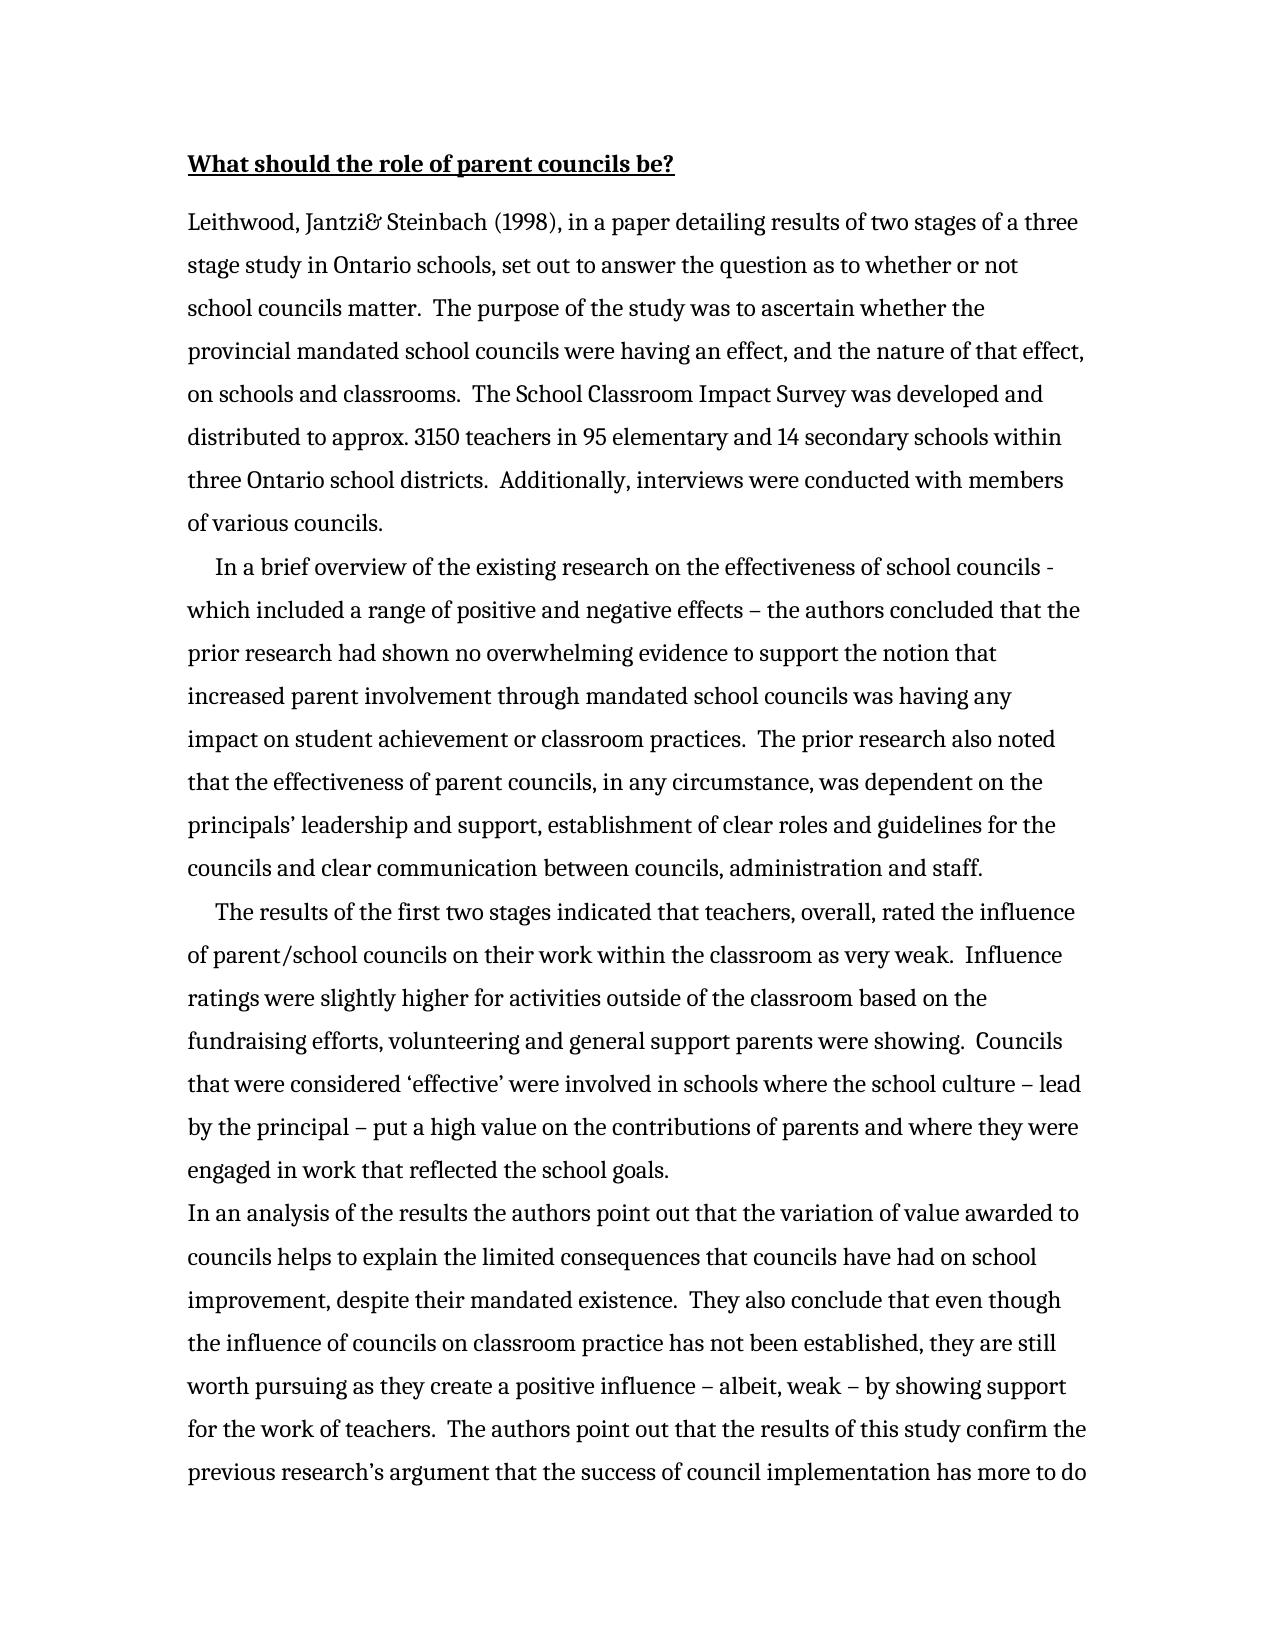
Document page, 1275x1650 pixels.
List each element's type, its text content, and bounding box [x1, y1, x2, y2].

text The results of the first two stages indicated that teachers, overall, rated the influence of parent/school councils on their work within the classroom as very weak. Influence ratings were slightly higher for activities outside of the classroom based on the fundraising efforts, volunteering and general support parents were showing. Councils that were considered ‘effective’ were involved in schools where the school culture – lead by the principal – put a high value on the contributions of parents and where they were engaged in work that reflected the school goals. [187, 897, 1087, 1185]
text In a brief overview of the existing research on the effectiveness of school councils - which included a range of positive and negative effects – the authors concluded that the prior research had shown no overwhelming evidence to support the notion that increased parent involvement through mandated school councils was having any impact on student achievement or classroom practices. The prior research also noted that the effectiveness of parent councils, in any circumstance, was dependent on the principals’ leadership and support, establishment of clear roles and guidelines for the councils and clear communication between councils, administration and staff. [187, 552, 1087, 883]
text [187, 1199, 1087, 1487]
text Leithwood, Jantzi& Steinbach (1998), in a paper detailing results of two stages of a three stage study in Ontario schools, set out to answer the question as to whether or not school councils matter. The purpose of the study was to ascertain whether the provincial mandated school councils were having an effect, and the nature of that effect, on schools and classrooms. The School Classroom Impact Survey was developed and distributed to approx. 3150 teachers in 95 elementary and 14 secondary schools within three Ontario school districts. Additionally, interviews were conducted with members of various councils. [187, 207, 1087, 538]
text What should the role of parent councils be? [187, 150, 1087, 179]
